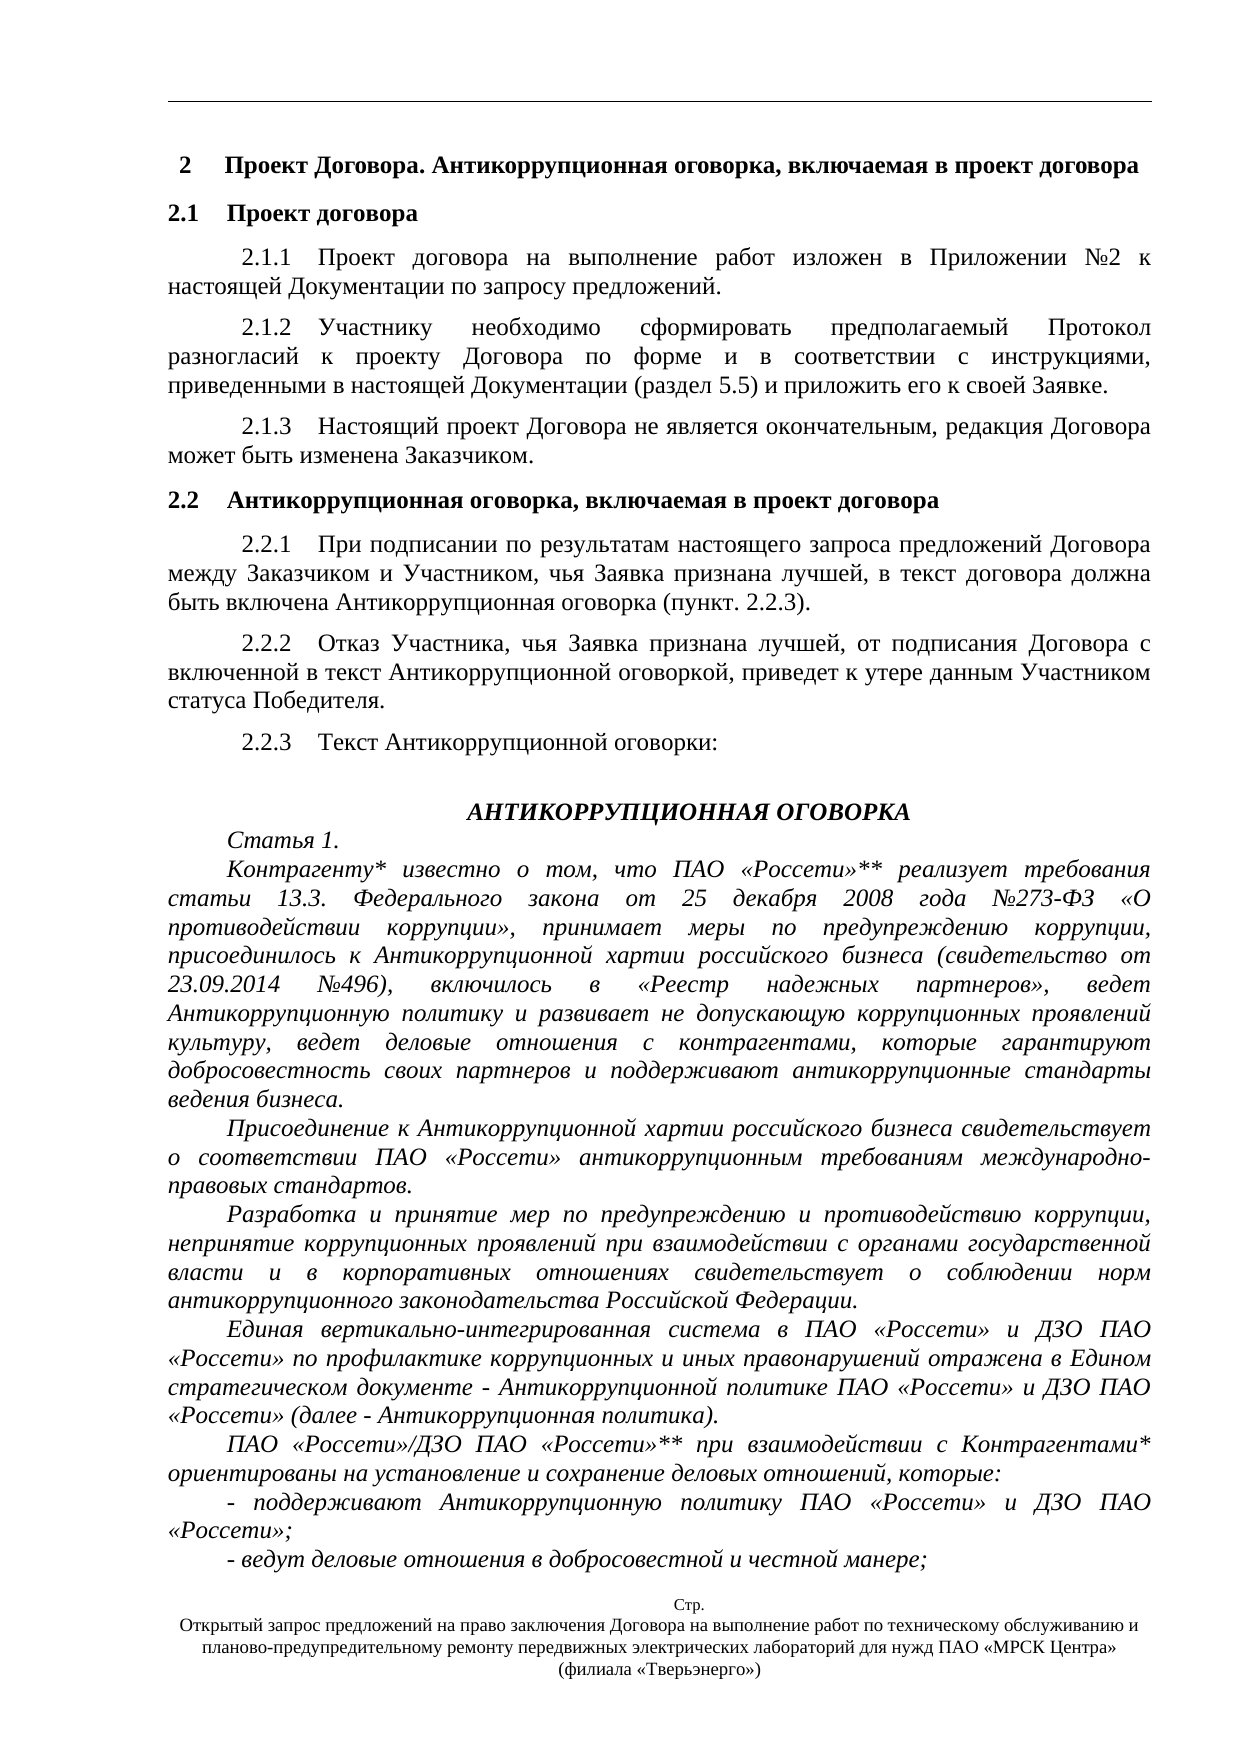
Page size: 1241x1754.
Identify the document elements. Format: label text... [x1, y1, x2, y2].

subtitle При подписании по результатам настоящего запроса предложений Договора между Заказчиком и Участником, чья Заявка признана лучшей, в текст договора должна быть включена Антикоррупционная оговорка (пункт. 2.2.3). [168, 529, 1152, 616]
subtitle Проект Договора. Антикоррупционная оговорка, включаемая в проект договора [166, 150, 1152, 179]
text Контрагенту* известно о том, что ПАО «Россети»** реализует требования статьи 13.3. Федерального закона от 25 декабря 2008 года №273-ФЗ «О противодействии коррупции», принимает меры по предупреждению коррупции, присоединилось к Антикоррупционной хартии российского бизнеса (свидетельство от 23.09.2014 №496), включилось в «Реестр надежных партнеров», ведет Антикоррупционную политику и развивает не допускающую коррупционных проявлений культуру, ведет деловые отношения с контрагентами, которые гарантируют добросовестность своих партнеров и поддерживают антикоррупционные стандарты ведения бизнеса. [168, 854, 1152, 1113]
subtitle Участнику необходимо сформировать предполагаемый Протокол разногласий к проекту Договора по форме и в соответствии с инструкциями, приведенными в настоящей Документации (раздел 5.5) и приложить его к своей Заявке. [168, 312, 1152, 398]
subtitle Проект договора на выполнение работ изложен в Приложении №2 к настоящей Документации по запросу предложений. [168, 242, 1152, 300]
text - ведут деловые отношения в добросовестной и честной манере; [168, 1544, 1152, 1573]
text Разработка и принятие мер по предупреждению и противодействию коррупции, непринятие коррупционных проявлений при взаимодействии с органами государственной власти и в корпоративных отношениях свидетельствует о соблюдении норм антикоррупционного законодательства Российской Федерации. [168, 1199, 1152, 1314]
text Статья 1. [168, 826, 1152, 854]
text ПАО «Россети»/ДЗО ПАО «Россети»** при взаимодействии с Контрагентами* ориентированы на установление и сохранение деловых отношений, которые: [168, 1429, 1152, 1487]
subtitle Антикоррупционная оговорка, включаемая в проект договора [168, 485, 1152, 514]
text Присоединение к Антикоррупционной хартии российского бизнеса свидетельствует о соответствии ПАО «Россети» антикоррупционным требованиям международно-правовых стандартов. [168, 1113, 1152, 1199]
subtitle Отказ Участника, чья Заявка признана лучшей, от подписания Договора с включенной в текст Антикоррупционной оговоркой, приведет к утере данным Участником статуса Победителя. [168, 628, 1152, 714]
subtitle Настоящий проект Договора не является окончательным, редакция Договора может быть изменена Заказчиком. [168, 411, 1152, 468]
text - поддерживают Антикоррупционную политику ПАО «Россети» и ДЗО ПАО «Россети»; [168, 1487, 1152, 1544]
subtitle Проект договора [168, 198, 1152, 227]
subtitle Текст Антикоррупционной оговорки: [168, 727, 1152, 756]
text Единая вертикально-интегрированная система в ПАО «Россети» и ДЗО ПАО «Россети» по профилактике коррупционных и иных правонарушений отражена в Едином стратегическом документе - Антикоррупционной политике ПАО «Россети» и ДЗО ПАО «Россети» (далее - Антикоррупционная политика). [168, 1314, 1152, 1429]
text АНТИКОРРУПЦИОННАЯ ОГОВОРКА [168, 797, 1152, 826]
